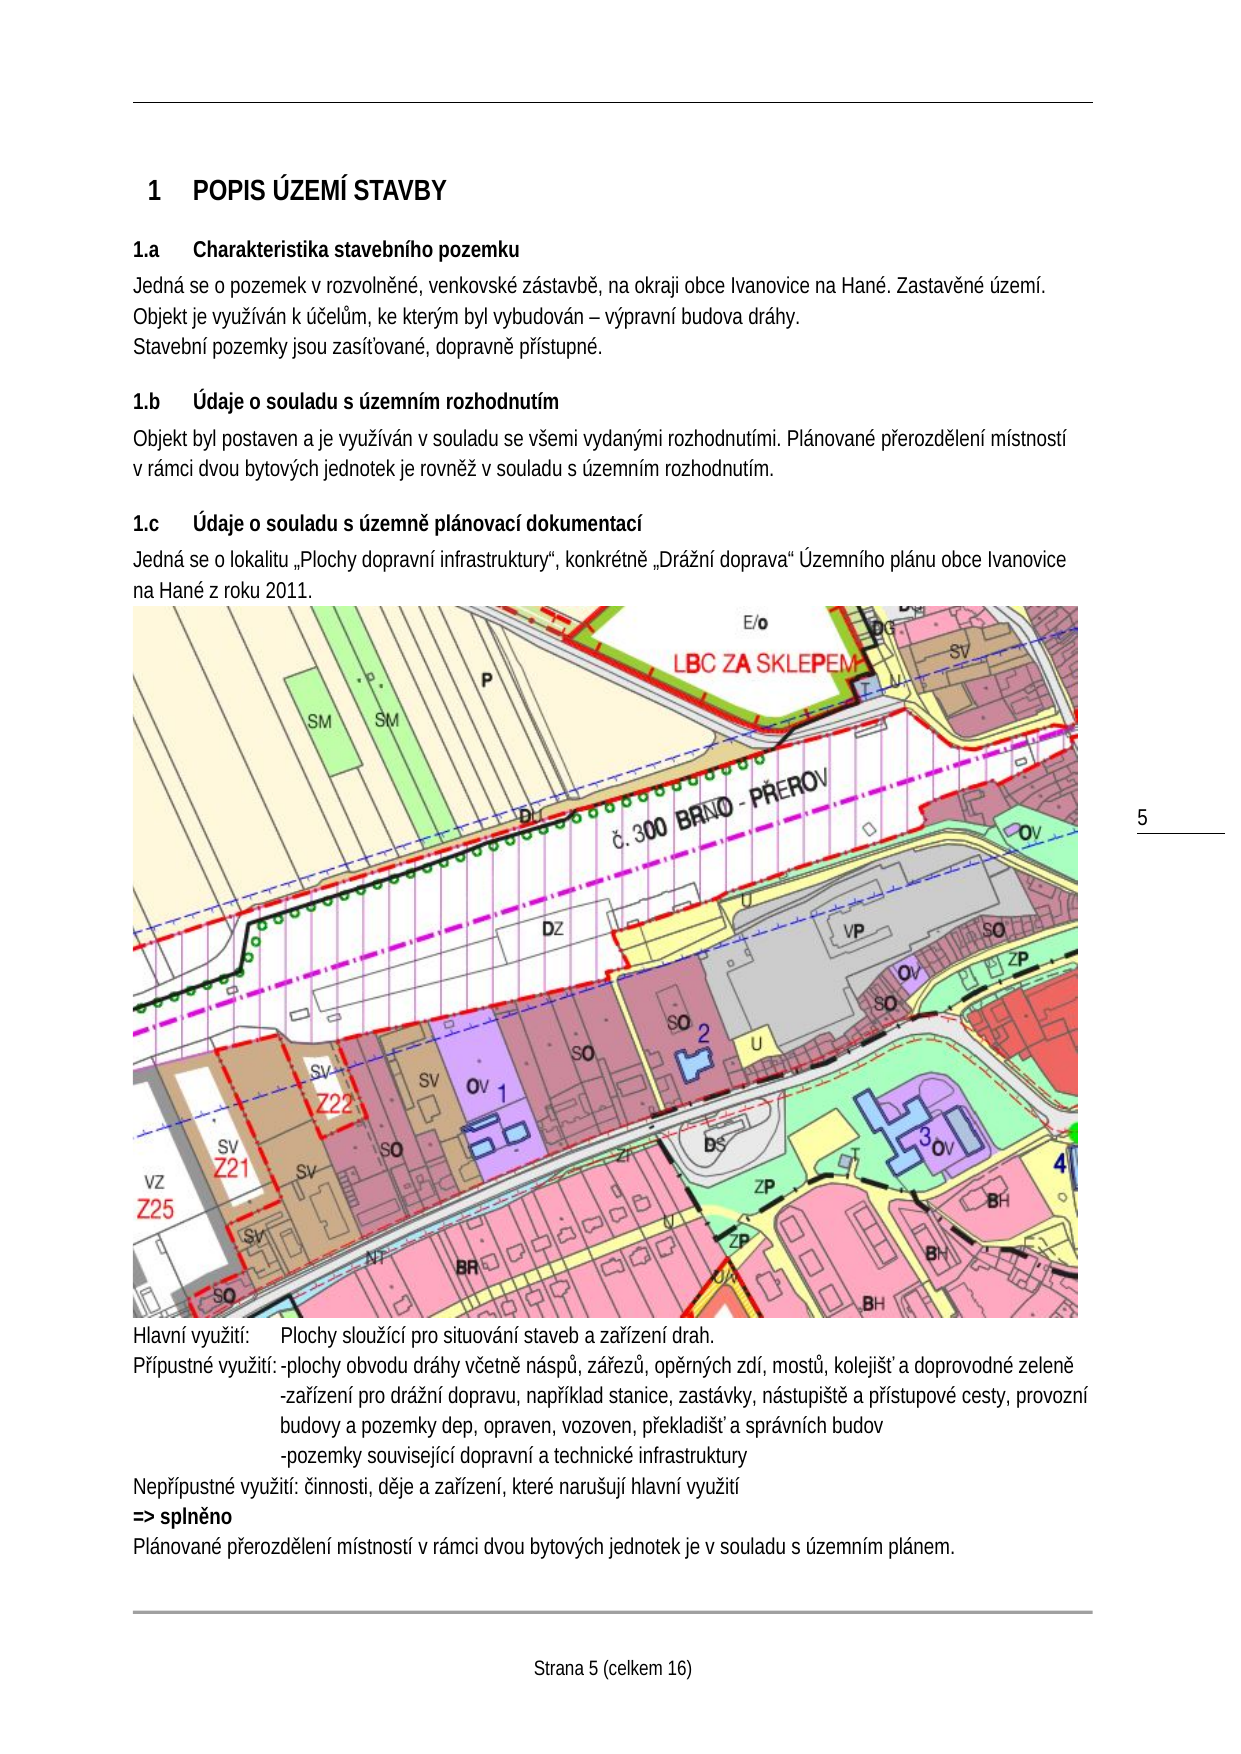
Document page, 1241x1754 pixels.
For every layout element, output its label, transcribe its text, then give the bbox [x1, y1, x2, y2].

text -pozemky související dopravní a technické infrastruktury [133, 1442, 1093, 1469]
text Nepřípustné využití: činnosti, děje a zařízení, které narušují hlavní využití [133, 1473, 1093, 1499]
text Stavební pozemky jsou zasíťované, dopravně přístupné. [133, 333, 1093, 359]
text Plánované přerozdělení místností v rámci dvou bytových jednotek je v souladu s územním plánem. [133, 1533, 1093, 1559]
subtitle 1.b Údaje o souladu s územním rozhodnutím [133, 388, 1093, 414]
subtitle 1.a Charakteristika stavebního pozemku [133, 236, 1093, 262]
picture [132, 606, 1078, 1318]
text -zařízení pro drážní dopravu, například stanice, zastávky, nástupiště a přístupové cesty, provozní budovy a pozemky dep, opraven, vozoven, překladišť a správních budov [280, 1382, 1093, 1438]
text => splněno [133, 1503, 1093, 1529]
text Objekt byl postaven a je využíván v souladu se všemi vydanými rozhodnutími. Plánované přerozdělení místností v rámci dvou bytových jednotek je rovněž v souladu s územním rozhodnutím. [133, 424, 1093, 481]
text Hlavní využití: Plochy sloužící pro situování staveb a zařízení drah. [133, 1322, 1093, 1348]
text Jedná se o lokalitu „Plochy dopravní infrastruktury“, konkrétně „Drážní doprava“ Územního plánu obce Ivanovice na Hané z roku 2011. [133, 546, 1093, 603]
subtitle 1.c Údaje o souladu s územně plánovací dokumentací [133, 510, 1093, 536]
text Jedná se o pozemek v rozvolněné, venkovské zástavbě, na okraji obce Ivanovice na Hané. Zastavěné území. Objekt je využíván k účelům, ke kterým byl vybudován – výpravní budova dráhy. [133, 272, 1093, 329]
text Přípustné využití: -plochy obvodu dráhy včetně náspů, zářezů, opěrných zdí, mostů, kolejišť a doprovodné zeleně [133, 1352, 1093, 1378]
subtitle Popis území stavby [148, 173, 1093, 206]
